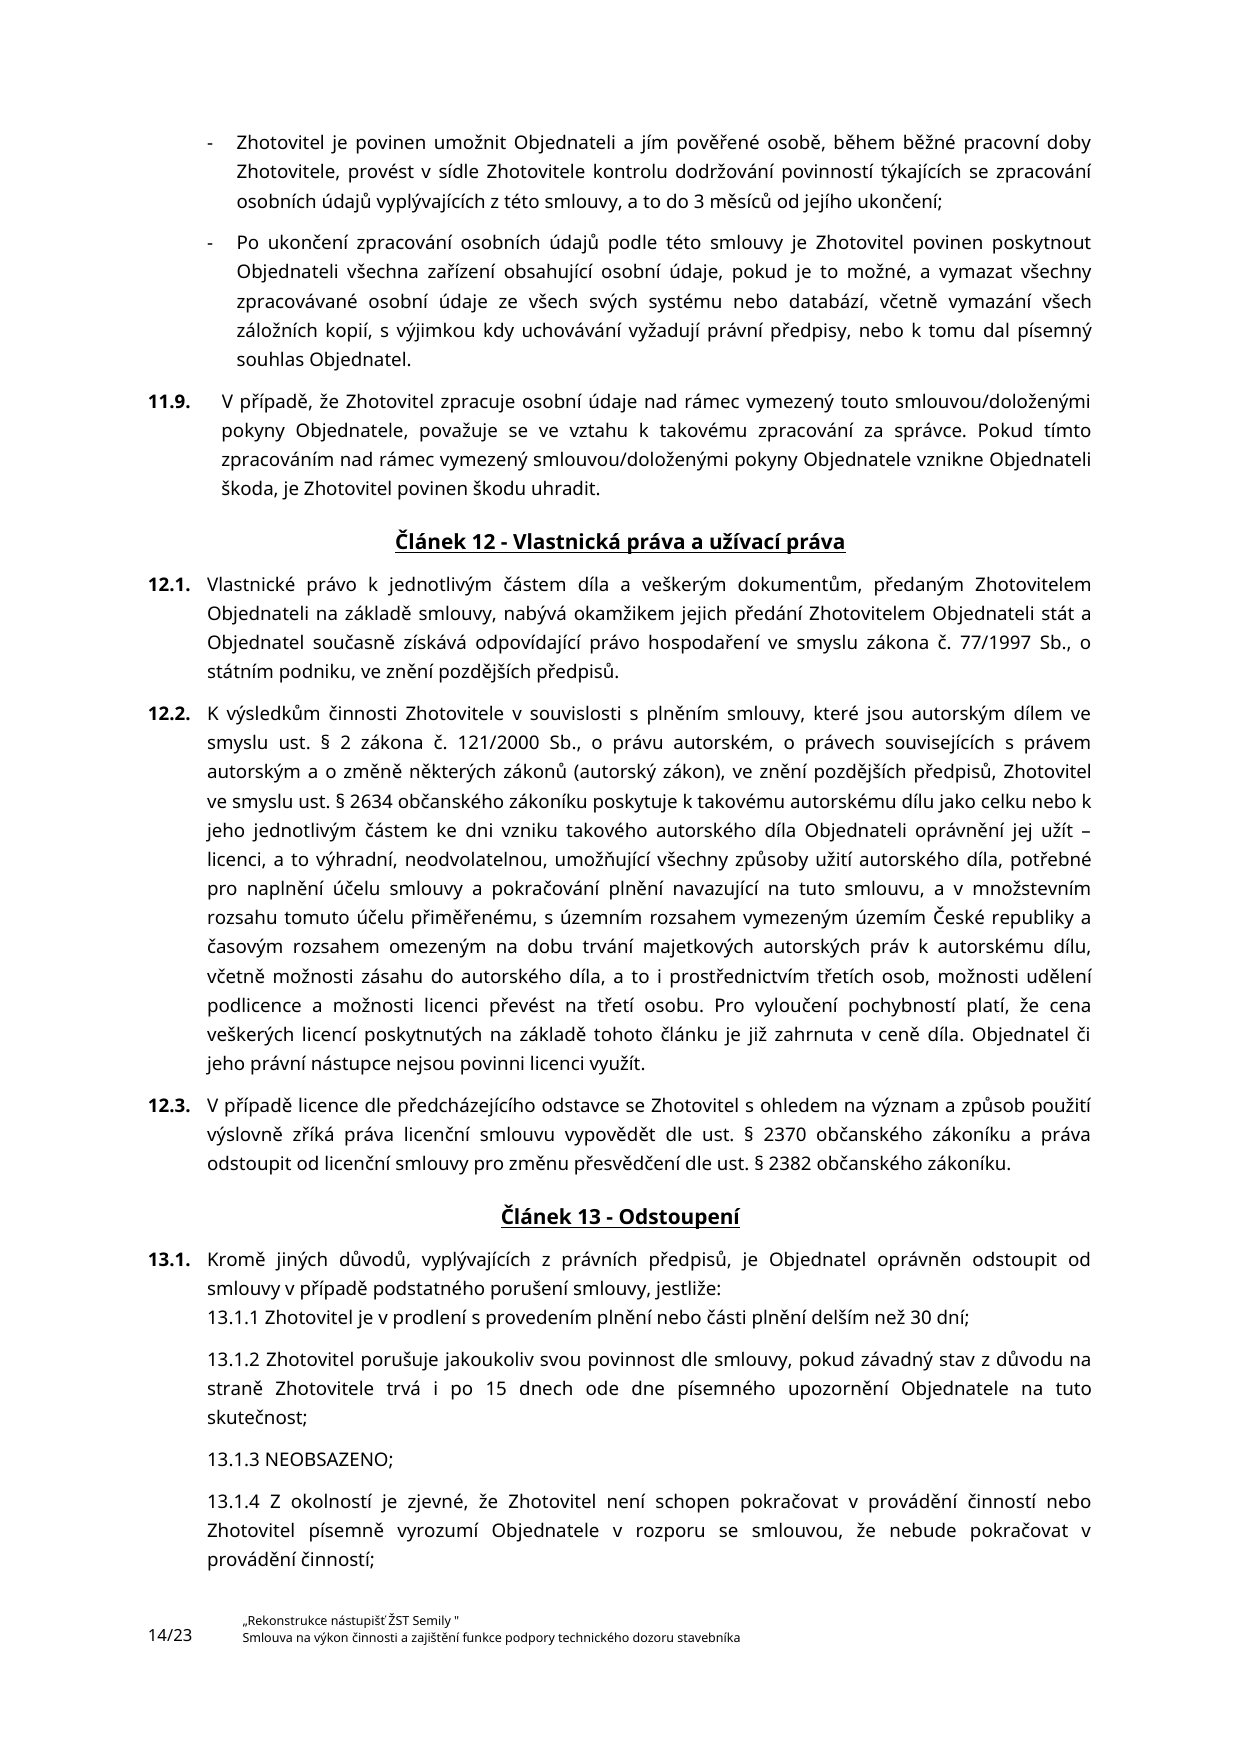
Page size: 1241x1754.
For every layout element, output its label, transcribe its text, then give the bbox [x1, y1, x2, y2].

subtitle Článek 12 - Vlastnická práva a užívací práva [148, 526, 1092, 556]
text 13.1.3 NEOBSAZENO; [207, 1443, 1092, 1472]
text 13.1.2 Zhotovitel porušuje jakoukoliv svou povinnost dle smlouvy, pokud závadný stav z důvodu na straně Zhotovitele trvá i po 15 dnech ode dne písemného upozornění Objednatele na tuto skutečnost; [207, 1343, 1092, 1431]
text 12.3. V případě licence dle předcházejícího odstavce se Zhotovitel s ohledem na význam a způsob použití výslovně zříká práva licenční smlouvu vypovědět dle ust. § 2370 občanského zákoníku a práva odstoupit od licenční smlouvy pro změnu přesvědčení dle ust. § 2382 občanského zákoníku. [148, 1089, 1092, 1176]
text 12.2. K výsledkům činnosti Zhotovitele v souvislosti s plněním smlouvy, které jsou autorským dílem ve smyslu ust. § 2 zákona č. 121/2000 Sb., o právu autorském, o právech souvisejících s právem autorským a o změně některých zákonů (autorský zákon), ve znění pozdějších předpisů, Zhotovitel ve smyslu ust. § 2634 občanského zákoníku poskytuje k takovému autorskému dílu jako celku nebo k jeho jednotlivým částem ke dni vzniku takového autorského díla Objednateli oprávnění jej užít – licenci, a to výhradní, neodvolatelnou, umožňující všechny způsoby užití autorského díla, potřebné pro naplnění účelu smlouvy a pokračování plnění navazující na tuto smlouvu, a v množstevním rozsahu tomuto účelu přiměřenému, s územním rozsahem vymezeným územím České republiky a časovým rozsahem omezeným na dobu trvání majetkových autorských práv k autorskému dílu, včetně možnosti zásahu do autorského díla, a to i prostřednictvím třetích osob, možnosti udělení podlicence a možnosti licenci převést na třetí osobu. Pro vyloučení pochybností platí, že cena veškerých licencí poskytnutých na základě tohoto článku je již zahrnuta v ceně díla. Objednatel či jeho právní nástupce nejsou povinni licenci využít. [148, 697, 1092, 1076]
text 13.1.1 Zhotovitel je v prodlení s provedením plnění nebo části plnění delším než 30 dní; [207, 1301, 1092, 1331]
text 12.1. Vlastnické právo k jednotlivým částem díla a veškerým dokumentům, předaným Zhotovitelem Objednateli na základě smlouvy, nabývá okamžikem jejich předání Zhotovitelem Objednateli stát a Objednatel současně získává odpovídající právo hospodaření ve smyslu zákona č. 77/1997 Sb., o státním podniku, ve znění pozdějších předpisů. [148, 568, 1092, 685]
text 11.9. V případě, že Zhotovitel zpracuje osobní údaje nad rámec vymezený touto smlouvou/doloženými pokyny Objednatele, považuje se ve vztahu k takovému zpracování za správce. Pokud tímto zpracováním nad rámec vymezený smlouvou/doloženými pokyny Objednatele vznikne Objednateli škoda, je Zhotovitel povinen škodu uhradit. [148, 385, 1092, 501]
text 13.1. Kromě jiných důvodů, vyplývajících z právních předpisů, je Objednatel oprávněn odstoupit od smlouvy v případě podstatného porušení smlouvy, jestliže: [148, 1243, 1092, 1301]
text - Po ukončení zpracování osobních údajů podle této smlouvy je Zhotovitel povinen poskytnout Objednateli všechna zařízení obsahující osobní údaje, pokud je to možné, a vymazat všechny zpracovávané osobní údaje ze všech svých systému nebo databází, včetně vymazání všech záložních kopií, s výjimkou kdy uchovávání vyžadují právní předpisy, nebo k tomu dal písemný souhlas Objednatel. [207, 226, 1092, 372]
text - Zhotovitel je povinen umožnit Objednateli a jím pověřené osobě, během běžné pracovní doby Zhotovitele, provést v sídle Zhotovitele kontrolu dodržování povinností týkajících se zpracování osobních údajů vyplývajících z této smlouvy, a to do 3 měsíců od jejího ukončení; [207, 126, 1092, 214]
subtitle Článek 13 - Odstoupení [148, 1201, 1092, 1231]
text 13.1.4 Z okolností je zjevné, že Zhotovitel není schopen pokračovat v provádění činností nebo Zhotovitel písemně vyrozumí Objednatele v rozporu se smlouvou, že nebude pokračovat v provádění činností; [207, 1485, 1092, 1572]
